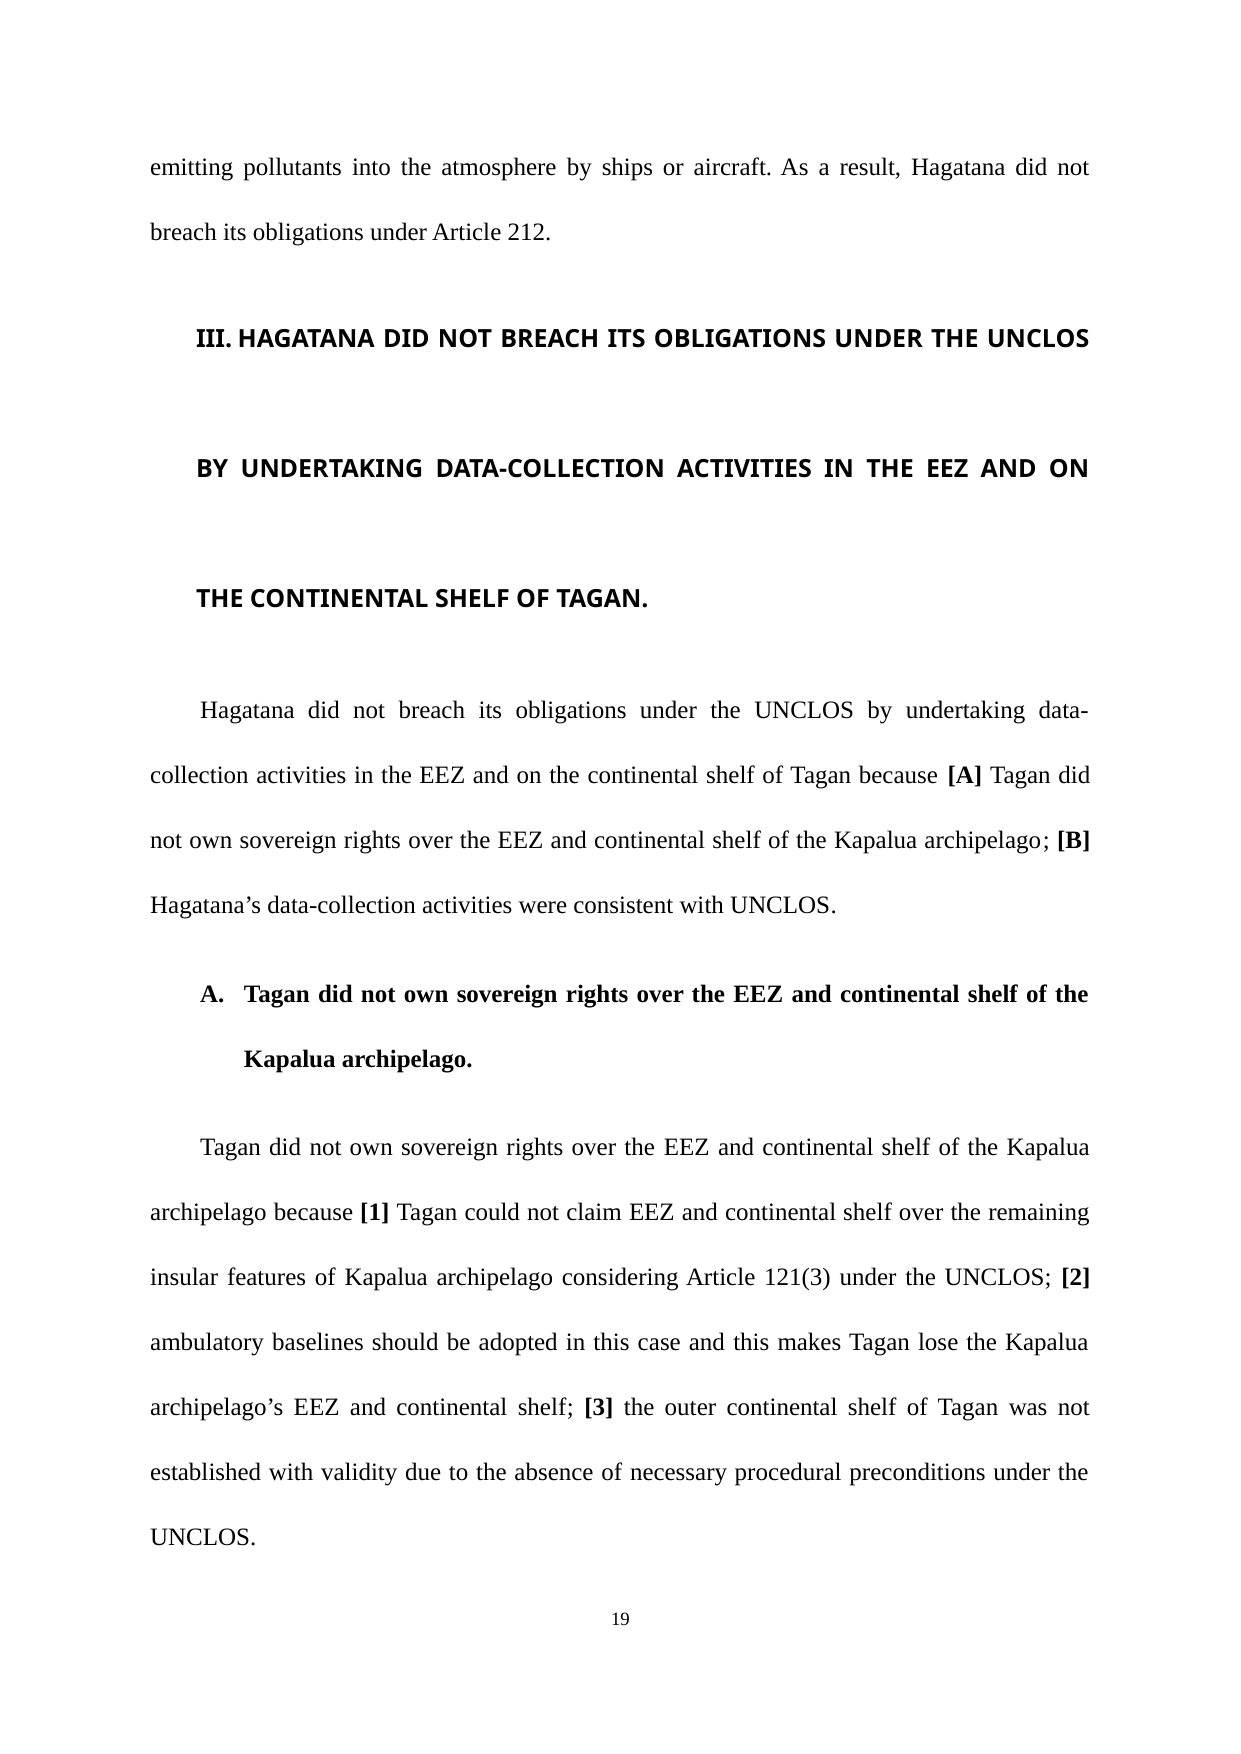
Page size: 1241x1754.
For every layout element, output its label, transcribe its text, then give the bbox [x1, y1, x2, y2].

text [150, 150, 1090, 247]
text Tagan did not own sovereign rights over the EEZ and continental shelf of the Kapalua archipelago because [1] Tagan could not claim EEZ and continental shelf over the remaining insular features of Kapalua archipelago considering Article 121(3) under the UNCLOS; [2] ambulatory baselines should be adopted in this case and this makes Tagan lose the Kapalua archipelago’s EEZ and continental shelf; [3] the outer continental shelf of Tagan was not established with validity due to the absence of necessary procedural preconditions under the UNCLOS. [150, 1130, 1090, 1553]
text Hagatana did not breach its obligations under the UNCLOS by undertaking data-collection activities in the EEZ and on the continental shelf of Tagan because [A] Tagan did not own sovereign rights over the EEZ and continental shelf of the Kapalua archipelago; [B] Hagatana’s data-collection activities were consistent with UNCLOS. [150, 694, 1090, 921]
subtitle HAGATANA DID NOT BREACH ITS OBLIGATIONS UNDER THE UNCLOS BY UNDERTAKING DATA-COLLECTION ACTIVITIES IN THE EEZ AND ON THE CONTINENTAL SHELF OF TAGAN. [196, 305, 1090, 630]
subtitle Tagan did not own sovereign rights over the EEZ and continental shelf of the Kapalua archipelago. [200, 977, 1090, 1074]
